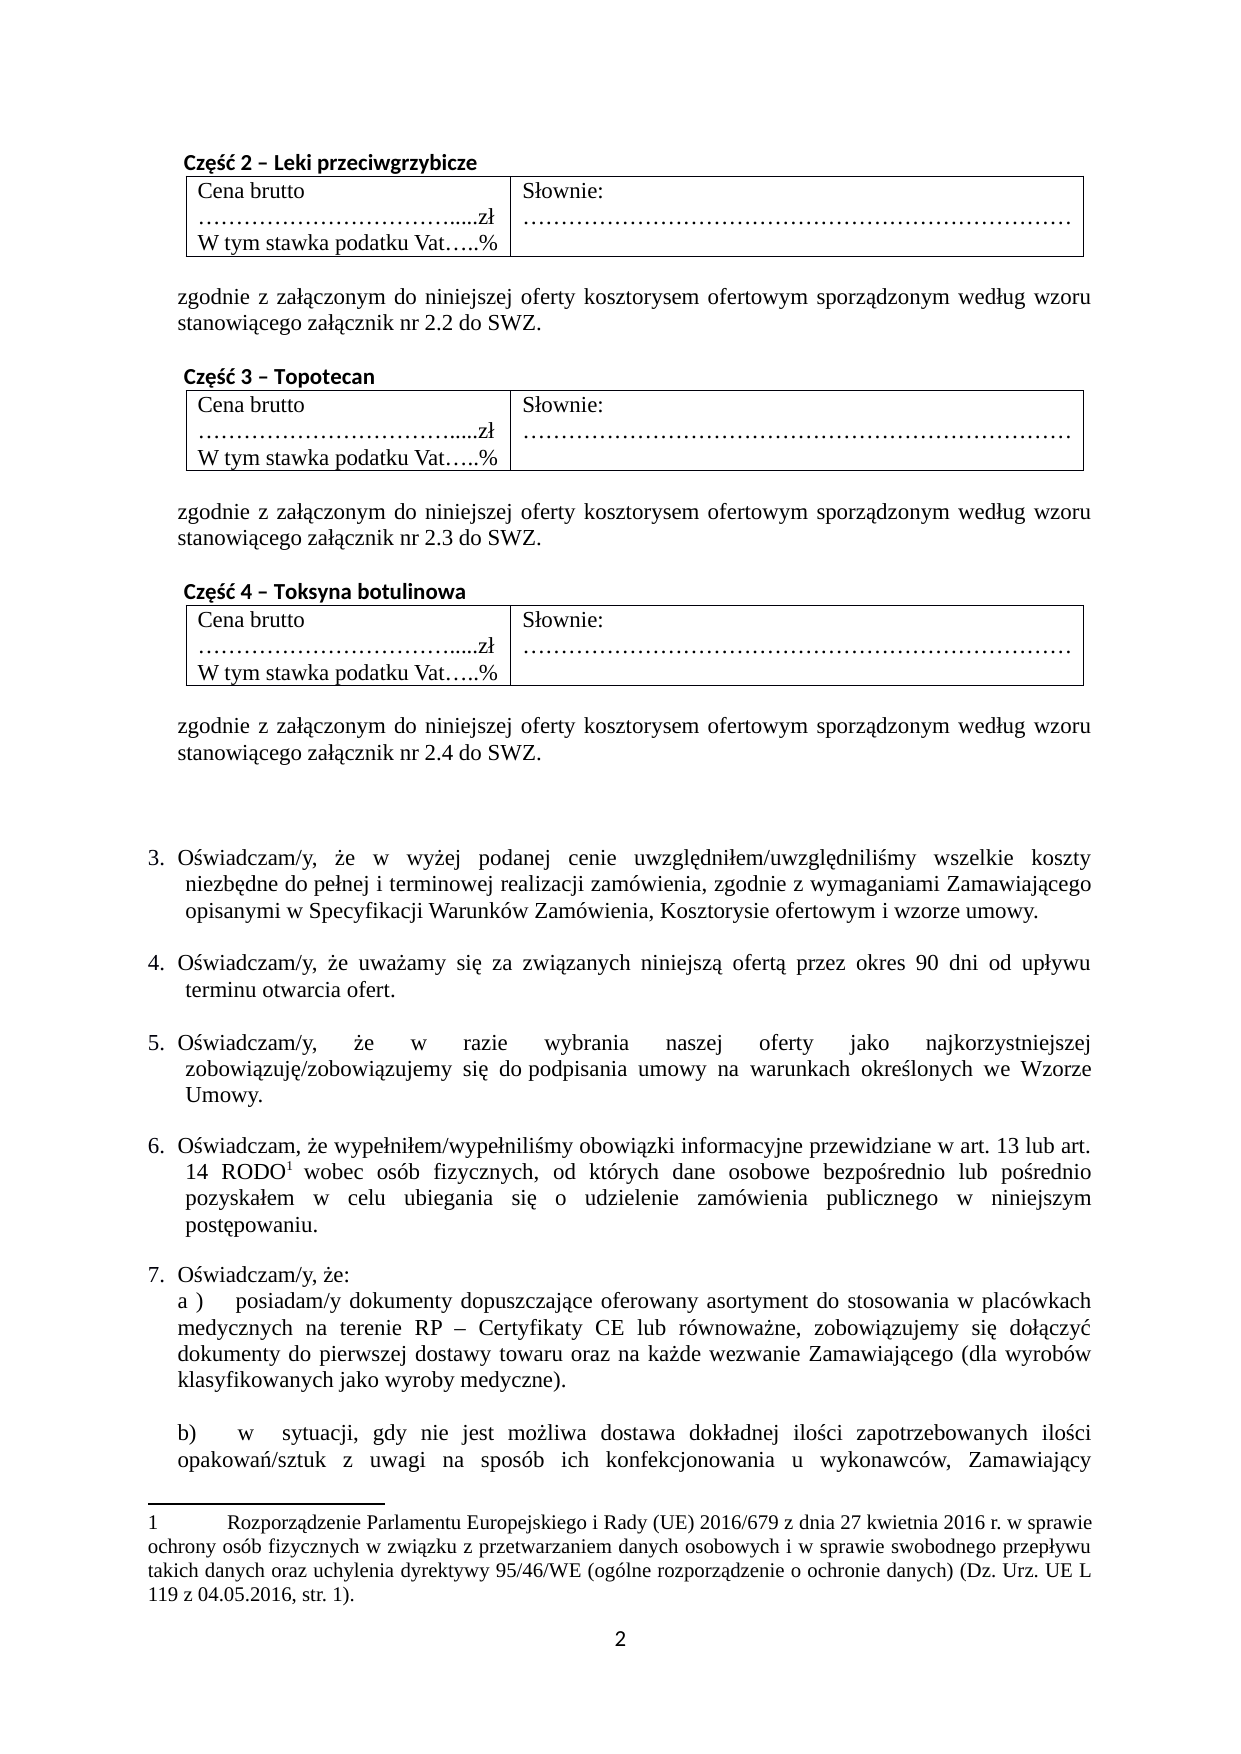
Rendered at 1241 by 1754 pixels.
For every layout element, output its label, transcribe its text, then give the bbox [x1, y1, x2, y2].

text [177, 1419, 1093, 1472]
list Oświadczam/y, że w razie wybrania naszej oferty jako najkorzystniejszej zobowiązuję/zobowiązujemy się do podpisania umowy na warunkach określonych we Wzorze Umowy. [148, 1028, 1093, 1108]
text zgodnie z załączonym do niniejszej oferty kosztorysem ofertowym sporządzonym według wzoru stanowiącego załącznik nr 2.4 do SWZ. [177, 712, 1093, 765]
text zgodnie z załączonym do niniejszej oferty kosztorysem ofertowym sporządzonym według wzoru stanowiącego załącznik nr 2.2 do SWZ. [177, 283, 1093, 336]
table_header Słownie: ……………………………………………………………… [511, 177, 1083, 256]
text zgodnie z załączonym do niniejszej oferty kosztorysem ofertowym sporządzonym według wzoru stanowiącego załącznik nr 2.3 do SWZ. [177, 498, 1093, 550]
table_header Cena brutto …………………………….....zł W tym stawka podatku Vat…..% [187, 391, 510, 470]
text a ) posiadam/y dokumenty dopuszczające oferowany asortyment do stosowania w placówkach medycznych na terenie RP – Certyfikaty CE lub równoważne, zobowiązujemy się dołączyć dokumenty do pierwszej dostawy towaru oraz na każde wezwanie Zamawiającego (dla wyrobów klasyfikowanych jako wyroby medyczne). [177, 1287, 1093, 1393]
text Część 2 – Leki przeciwgrzybicze [148, 148, 1093, 176]
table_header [187, 177, 510, 256]
list Oświadczam/y, że w wyżej podanej cenie uwzględniłem/uwzględniliśmy wszelkie koszty niezbędne do pełnej i terminowej realizacji zamówienia, zgodnie z wymaganiami Zamawiającego opisanymi w Specyfikacji Warunków Zamówienia, Kosztorysie ofertowym i wzorze umowy. [148, 844, 1093, 923]
list Oświadczam/y, że uważamy się za związanych niniejszą ofertą przez okres 90 dni od upływu terminu otwarcia ofert. [148, 949, 1093, 1002]
text Część 4 – Toksyna botulinowa [148, 577, 1093, 605]
table_header Słownie: ……………………………………………………………… [511, 606, 1083, 685]
list Oświadczam, że wypełniłem/wypełniliśmy obowiązki informacyjne przewidziane w art. 13 lub art. 14 RODO wobec osób fizycznych, od których dane osobowe bezpośrednio lub pośrednio pozyskałem w celu ubiegania się o udzielenie zamówienia publicznego w niniejszym postępowaniu. [148, 1132, 1093, 1237]
list Oświadczam/y, że: [148, 1261, 1093, 1287]
table_header Słownie: ……………………………………………………………… [511, 391, 1083, 470]
text Część 3 – Topotecan [148, 362, 1093, 390]
table_header Cena brutto …………………………….....zł W tym stawka podatku Vat…..% [187, 606, 510, 685]
